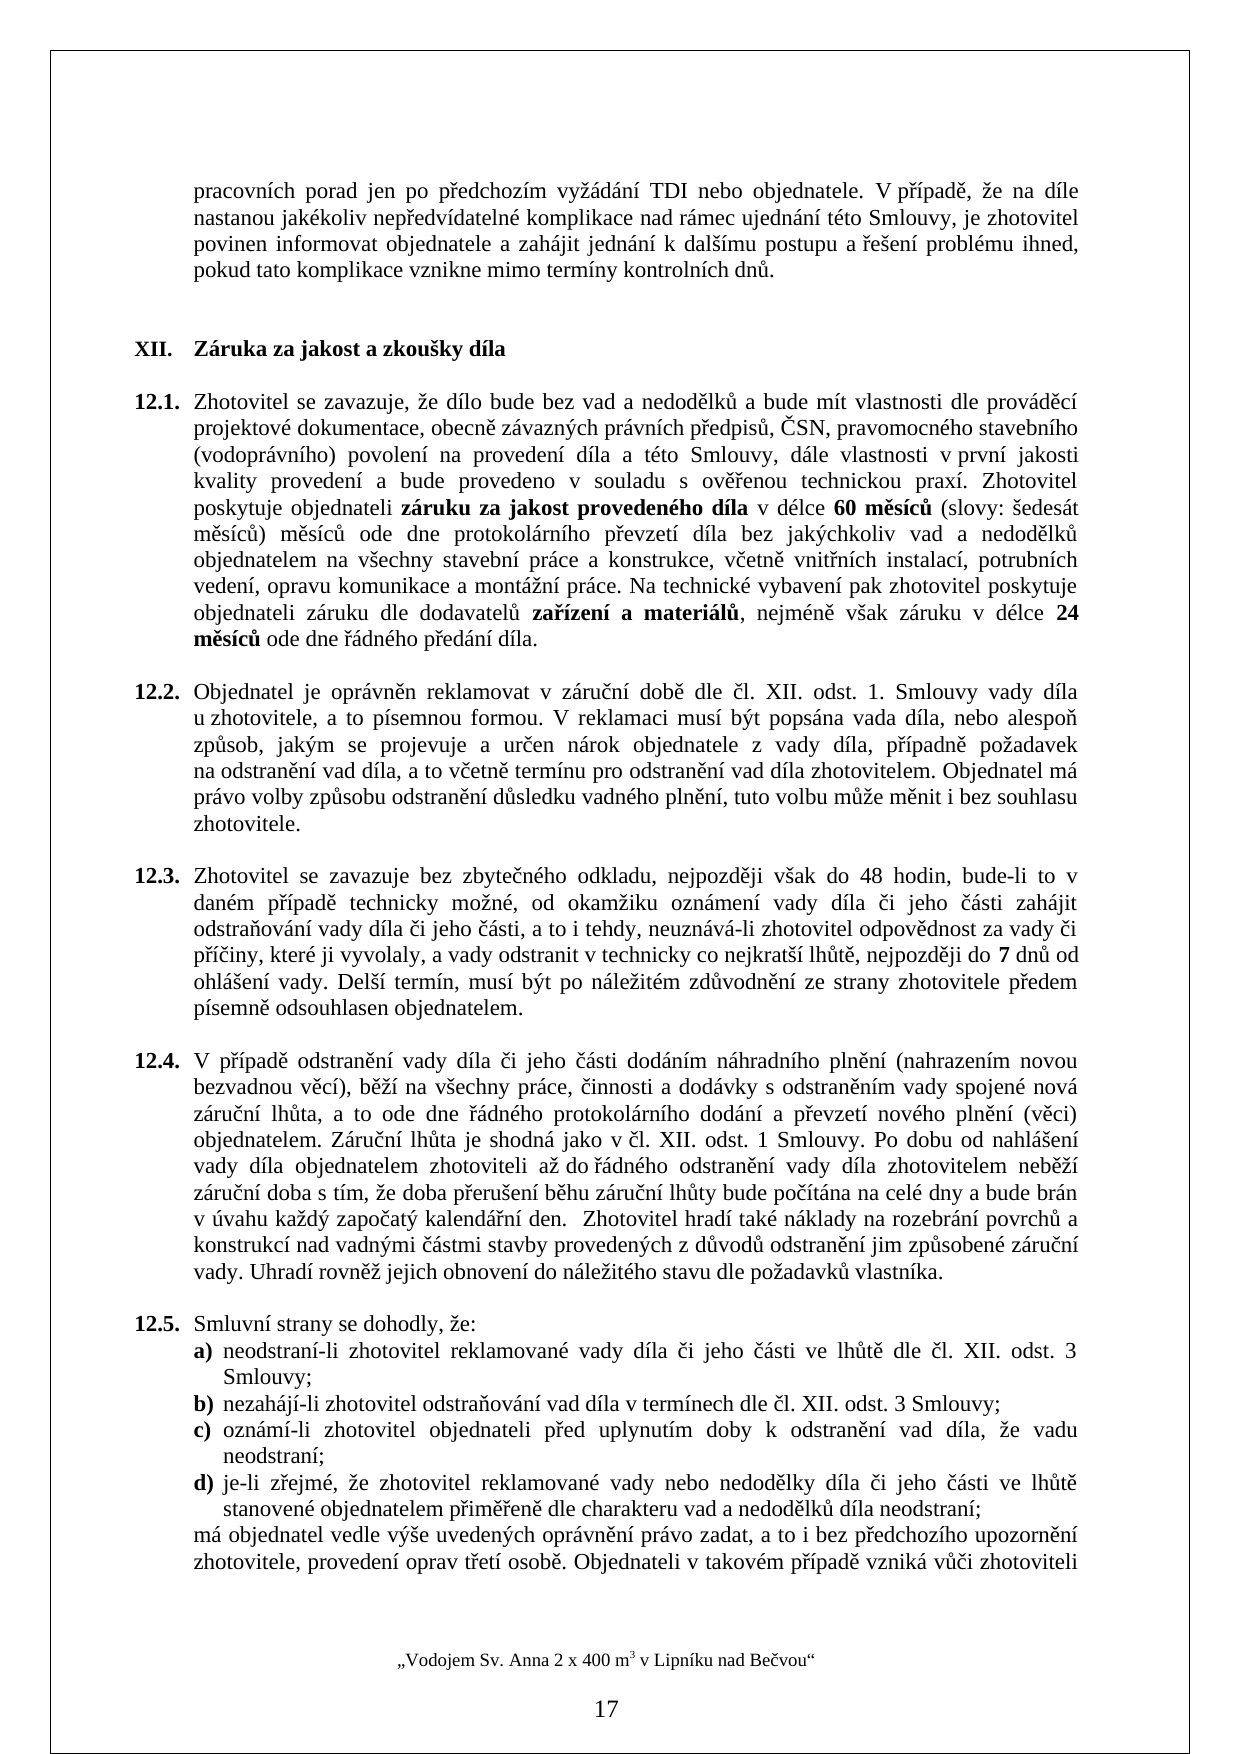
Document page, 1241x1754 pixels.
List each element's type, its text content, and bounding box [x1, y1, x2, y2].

list oznámí-li zhotovitel objednateli před uplynutím doby k odstranění vad díla, že vadu neodstraní; [193, 1416, 1079, 1469]
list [134, 177, 1079, 283]
list Zhotovitel se zavazuje, že dílo bude bez vad a nedodělků a bude mít vlastnosti dle prováděcí projektové dokumentace, obecně závazných právních předpisů, ČSN, pravomocného stavebního (vodoprávního) povolení na provedení díla a této Smlouvy, dále vlastnosti v první jakosti kvality provedení a bude provedeno v souladu s ověřenou technickou praxí. Zhotovitel poskytuje objednateli záruku za jakost provedeného díla v délce 60 měsíců (slovy: šedesát měsíců) měsíců ode dne protokolárního převzetí díla bez jakýchkoliv vad a nedodělků objednatelem na všechny stavební práce a konstrukce, včetně vnitřních instalací, potrubních vedení, opravu komunikace a montážní práce. Na technické vybavení pak zhotovitel poskytuje objednateli záruku dle dodavatelů zařízení a materiálů, nejméně však záruku v délce 24 měsíců ode dne řádného předání díla. [134, 388, 1079, 652]
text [193, 1521, 1079, 1574]
list Záruka za jakost a zkoušky díla [134, 335, 1079, 362]
list je-li zřejmé, že zhotovitel reklamované vady nebo nedodělky díla či jeho části ve lhůtě stanovené objednatelem přiměřeně dle charakteru vad a nedodělků díla neodstraní; [193, 1469, 1079, 1521]
list Objednatel je oprávněn reklamovat v záruční době dle čl. XII. odst. 1. Smlouvy vady díla u zhotovitele, a to písemnou formou. V reklamaci musí být popsána vada díla, nebo alespoň způsob, jakým se projevuje a určen nárok objednatele z vady díla, případně požadavek na odstranění vad díla, a to včetně termínu pro odstranění vad díla zhotovitelem. Objednatel má právo volby způsobu odstranění důsledku vadného plnění, tuto volbu může měnit i bez souhlasu zhotovitele. [134, 678, 1079, 836]
list Smluvní strany se dohodly, že: [134, 1311, 1079, 1337]
list V případě odstranění vady díla či jeho části dodáním náhradního plnění (nahrazením novou bezvadnou věcí), běží na všechny práce, činnosti a dodávky s odstraněním vady spojené nová záruční lhůta, a to ode dne řádného protokolárního dodání a převzetí nového plnění (věci) objednatelem. Záruční lhůta je shodná jako v čl. XII. odst. 1 Smlouvy. Po dobu od nahlášení vady díla objednatelem zhotoviteli až do řádného odstranění vady díla zhotovitelem neběží záruční doba s tím, že doba přerušení běhu záruční lhůty bude počítána na celé dny a bude brán v úvahu každý započatý kalendářní den. Zhotovitel hradí také náklady na rozebrání povrchů a konstrukcí nad vadnými částmi stavby provedených z důvodů odstranění jim způsobené záruční vady. Uhradí rovněž jejich obnovení do náležitého stavu dle požadavků vlastníka. [134, 1047, 1079, 1284]
list nezahájí-li zhotovitel odstraňování vad díla v termínech dle čl. XII. odst. 3 Smlouvy; [193, 1389, 1079, 1416]
list Zhotovitel se zavazuje bez zbytečného odkladu, nejpozději však do 48 hodin, bude-li to v daném případě technicky možné, od okamžiku oznámení vady díla či jeho části zahájit odstraňování vady díla či jeho části, a to i tehdy, neuznává-li zhotovitel odpovědnost za vady či příčiny, které ji vyvolaly, a vady odstranit v technicky co nejkratší lhůtě, nejpozději do 7 dnů od ohlášení vady. Delší termín, musí být po náležitém zdůvodnění ze strany zhotovitele předem písemně odsouhlasen objednatelem. [134, 862, 1079, 1021]
list neodstraní-li zhotovitel reklamované vady díla či jeho části ve lhůtě dle čl. XII. odst. 3 Smlouvy; [193, 1337, 1079, 1389]
